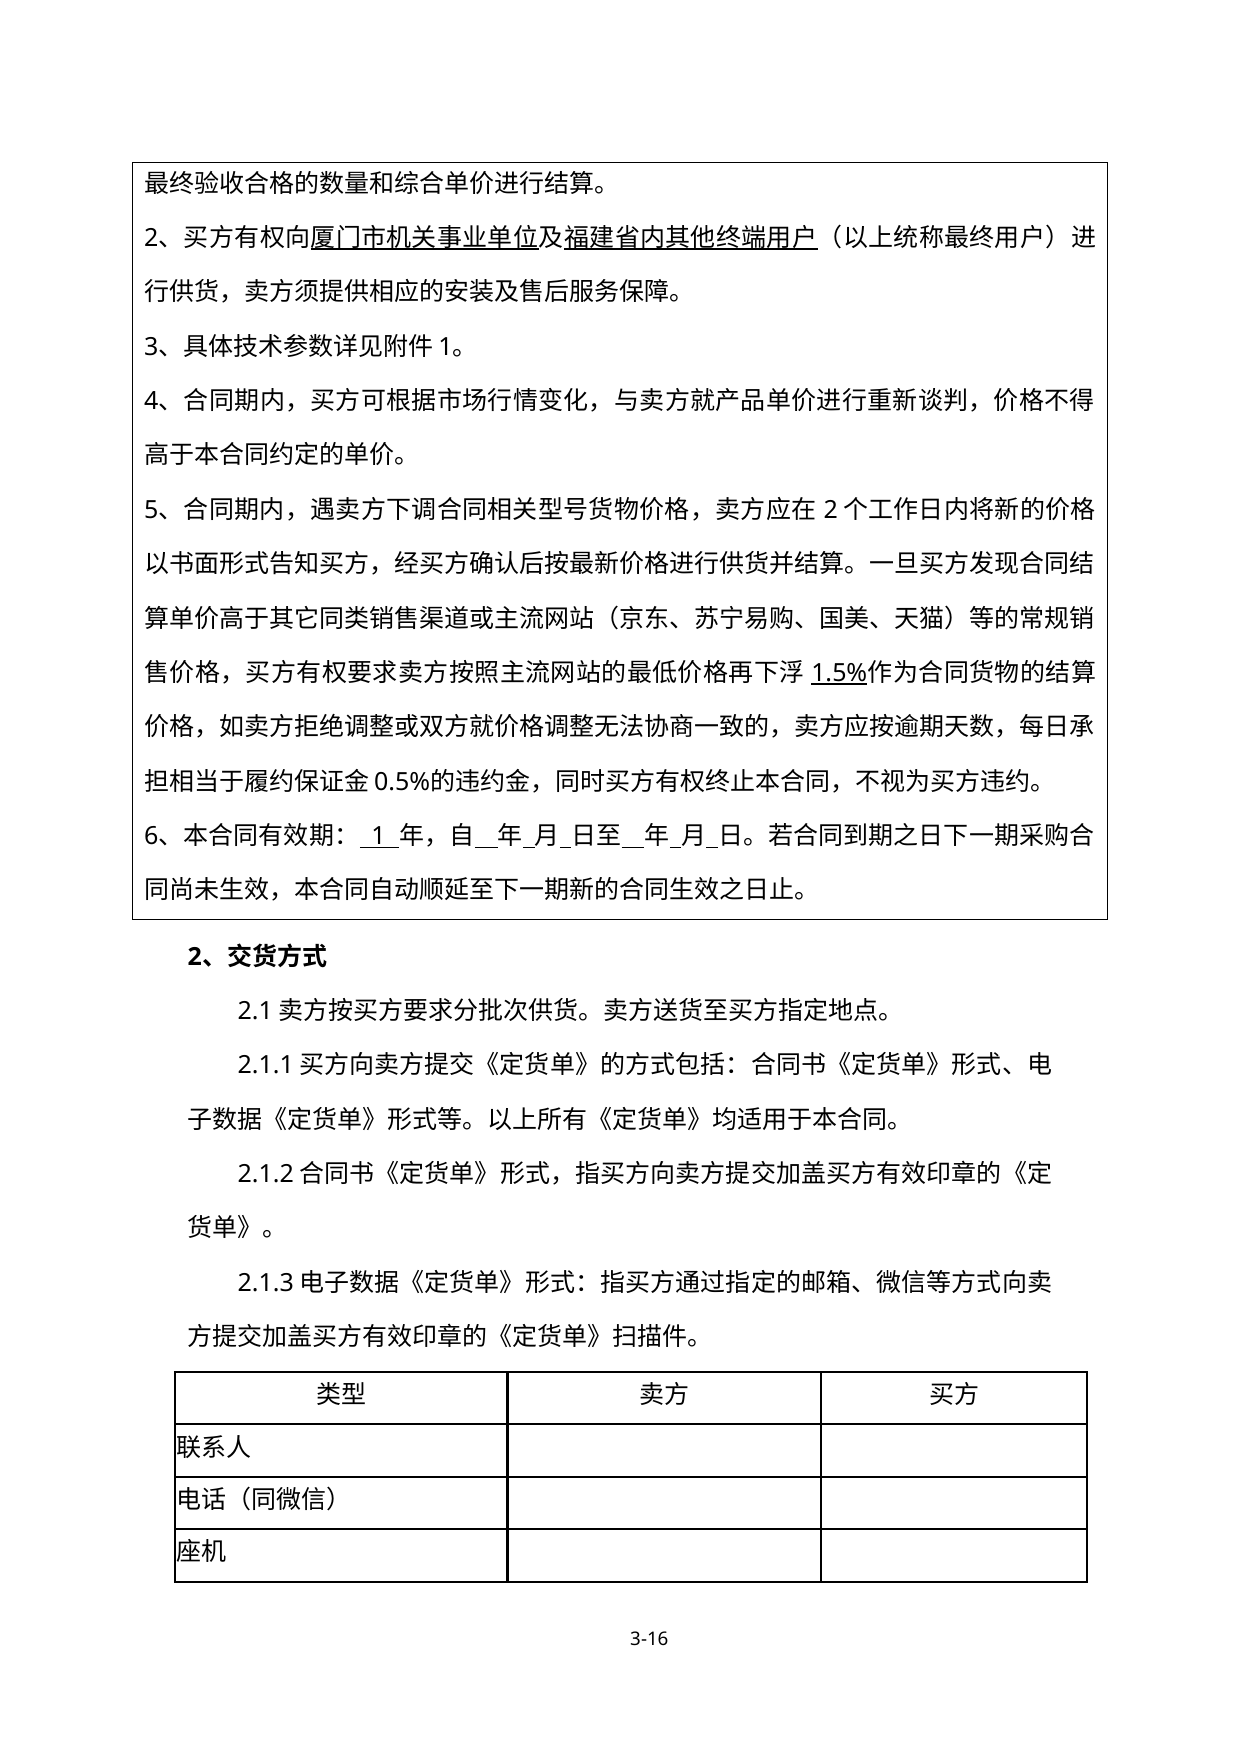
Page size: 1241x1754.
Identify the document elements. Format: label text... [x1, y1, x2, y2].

text 2.1.1买方向卖方提交《定货单》的方式包括：合同书《定货单》形式、电子数据《定货单》形式等。以上所有《定货单》均适用于本合同。 [187, 1045, 1053, 1135]
text 2、交货方式 [187, 936, 1053, 972]
table_cell 联系人 [176, 1425, 506, 1476]
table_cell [133, 163, 1107, 919]
table_cell [509, 1425, 820, 1476]
table_cell 座机 [176, 1530, 506, 1581]
table_cell [822, 1530, 1086, 1581]
table_cell [822, 1478, 1086, 1528]
table_cell [822, 1425, 1086, 1476]
table_cell [509, 1530, 820, 1581]
text 2.1卖方按买方要求分批次供货。卖方送货至买方指定地点。 [187, 990, 1053, 1027]
text 2.1.2合同书《定货单》形式，指买方向卖方提交加盖买方有效印章的《定货单》。 [187, 1153, 1053, 1244]
table_header 买方 [822, 1373, 1086, 1423]
text 2.1.3电子数据《定货单》形式：指买方通过指定的邮箱、微信等方式向卖方提交加盖买方有效印章的《定货单》扫描件。 [187, 1262, 1053, 1353]
table_header 类型 [176, 1373, 506, 1423]
table_header 卖方 [509, 1373, 820, 1423]
table_cell 电话（同微信） [176, 1478, 506, 1528]
table_cell [509, 1478, 820, 1528]
